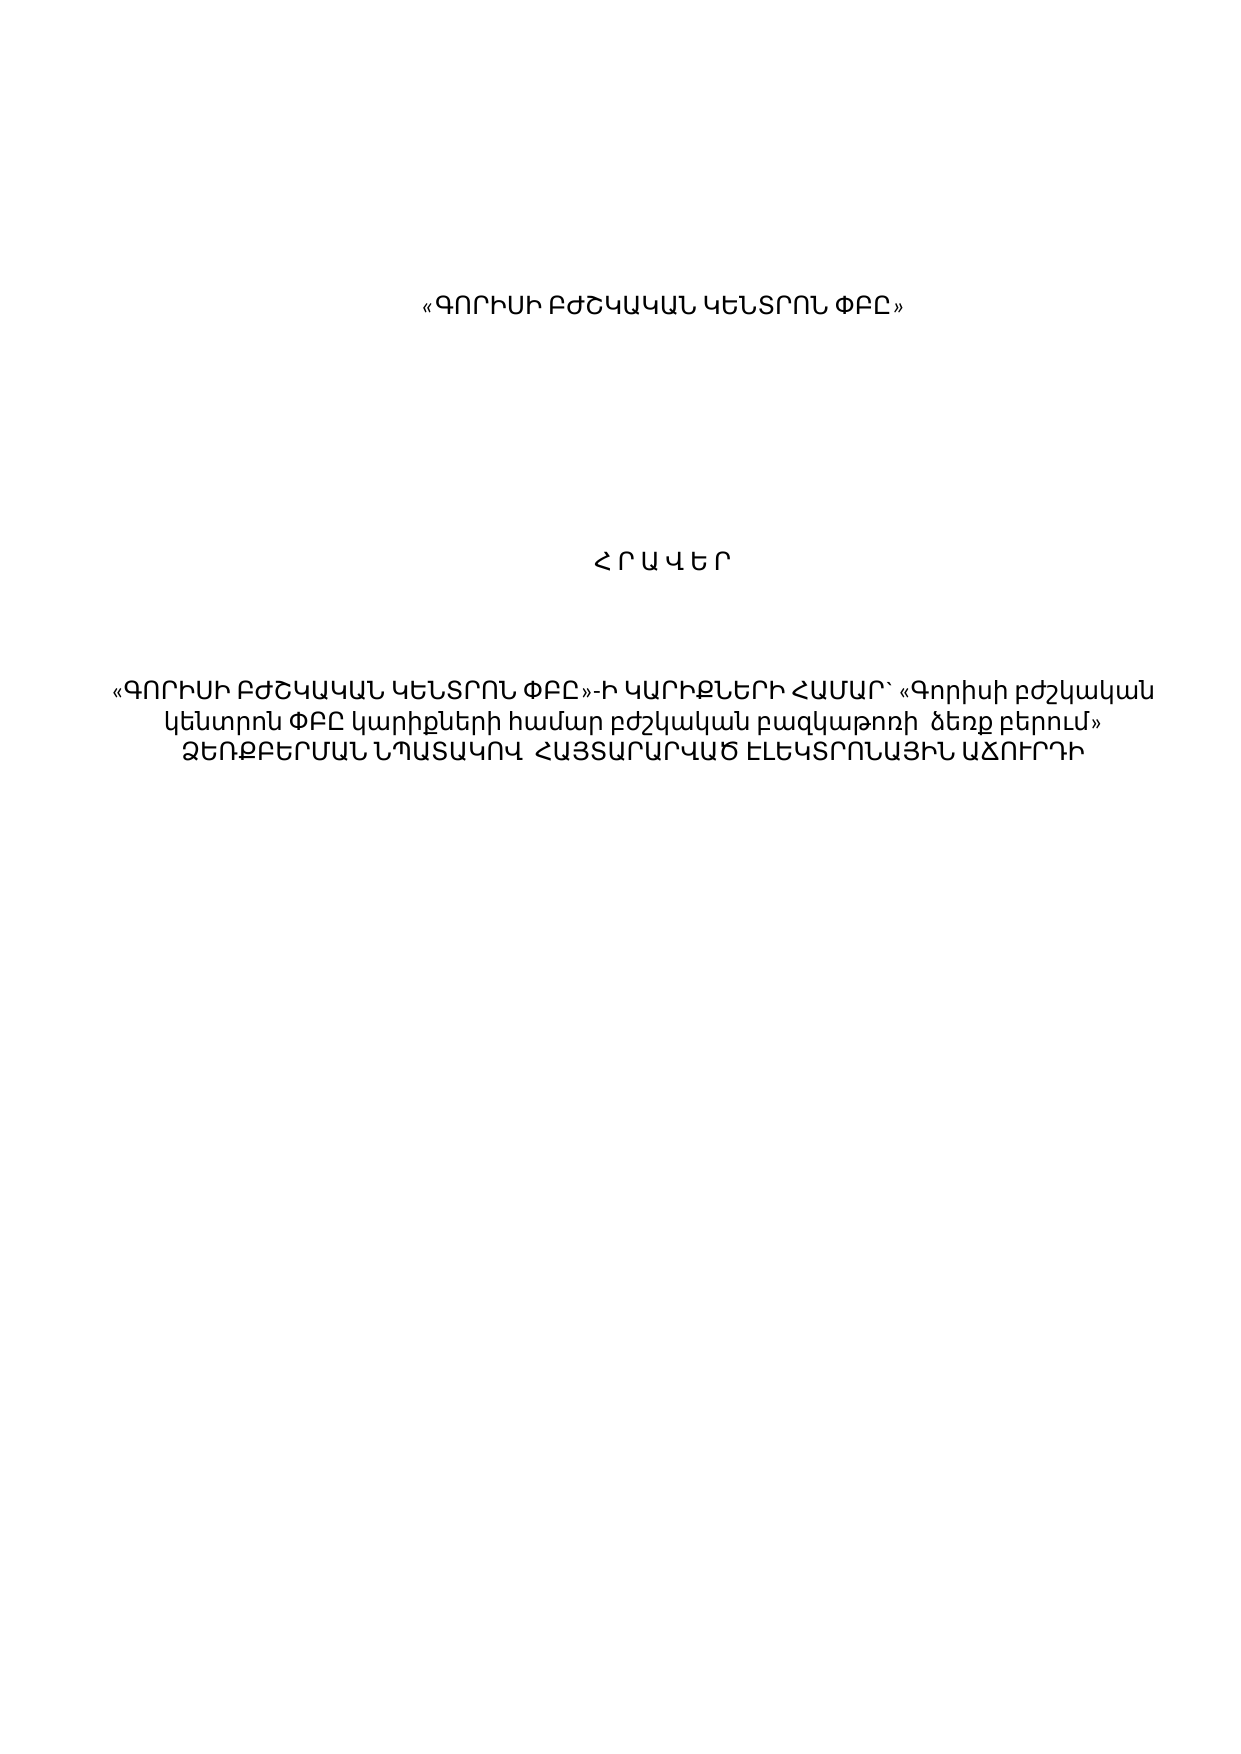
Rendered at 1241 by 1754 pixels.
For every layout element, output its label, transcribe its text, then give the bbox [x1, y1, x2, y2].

text «ԳՈՐԻՍԻ ԲԺՇԿԱԿԱՆ ԿԵՆՏՐՈՆ ՓԲԸ»-Ի ԿԱՐԻՔՆԵՐԻ ՀԱՄԱՐ` «Գորիսի բժշկական կենտրոն ՓԲԸ կարիքների համար բժշկական բազկաթոռի ձեռք բերում» ՁԵՌՔԲԵՐՄԱՆ ՆՊԱՏԱԿՈՎ ՀԱՅՏԱՐԱՐՎԱԾ ԷԼԵԿՏՐՈՆԱՅԻՆ ԱՃՈՒՐԴԻ [94, 676, 1172, 767]
text « ԳՈՐԻՍԻ ԲԺՇԿԱԿԱՆ ԿԵՆՏՐՈՆ ՓԲԸ» [94, 290, 1172, 321]
text Հ Ր Ա Վ Ե Ր [94, 546, 1172, 577]
